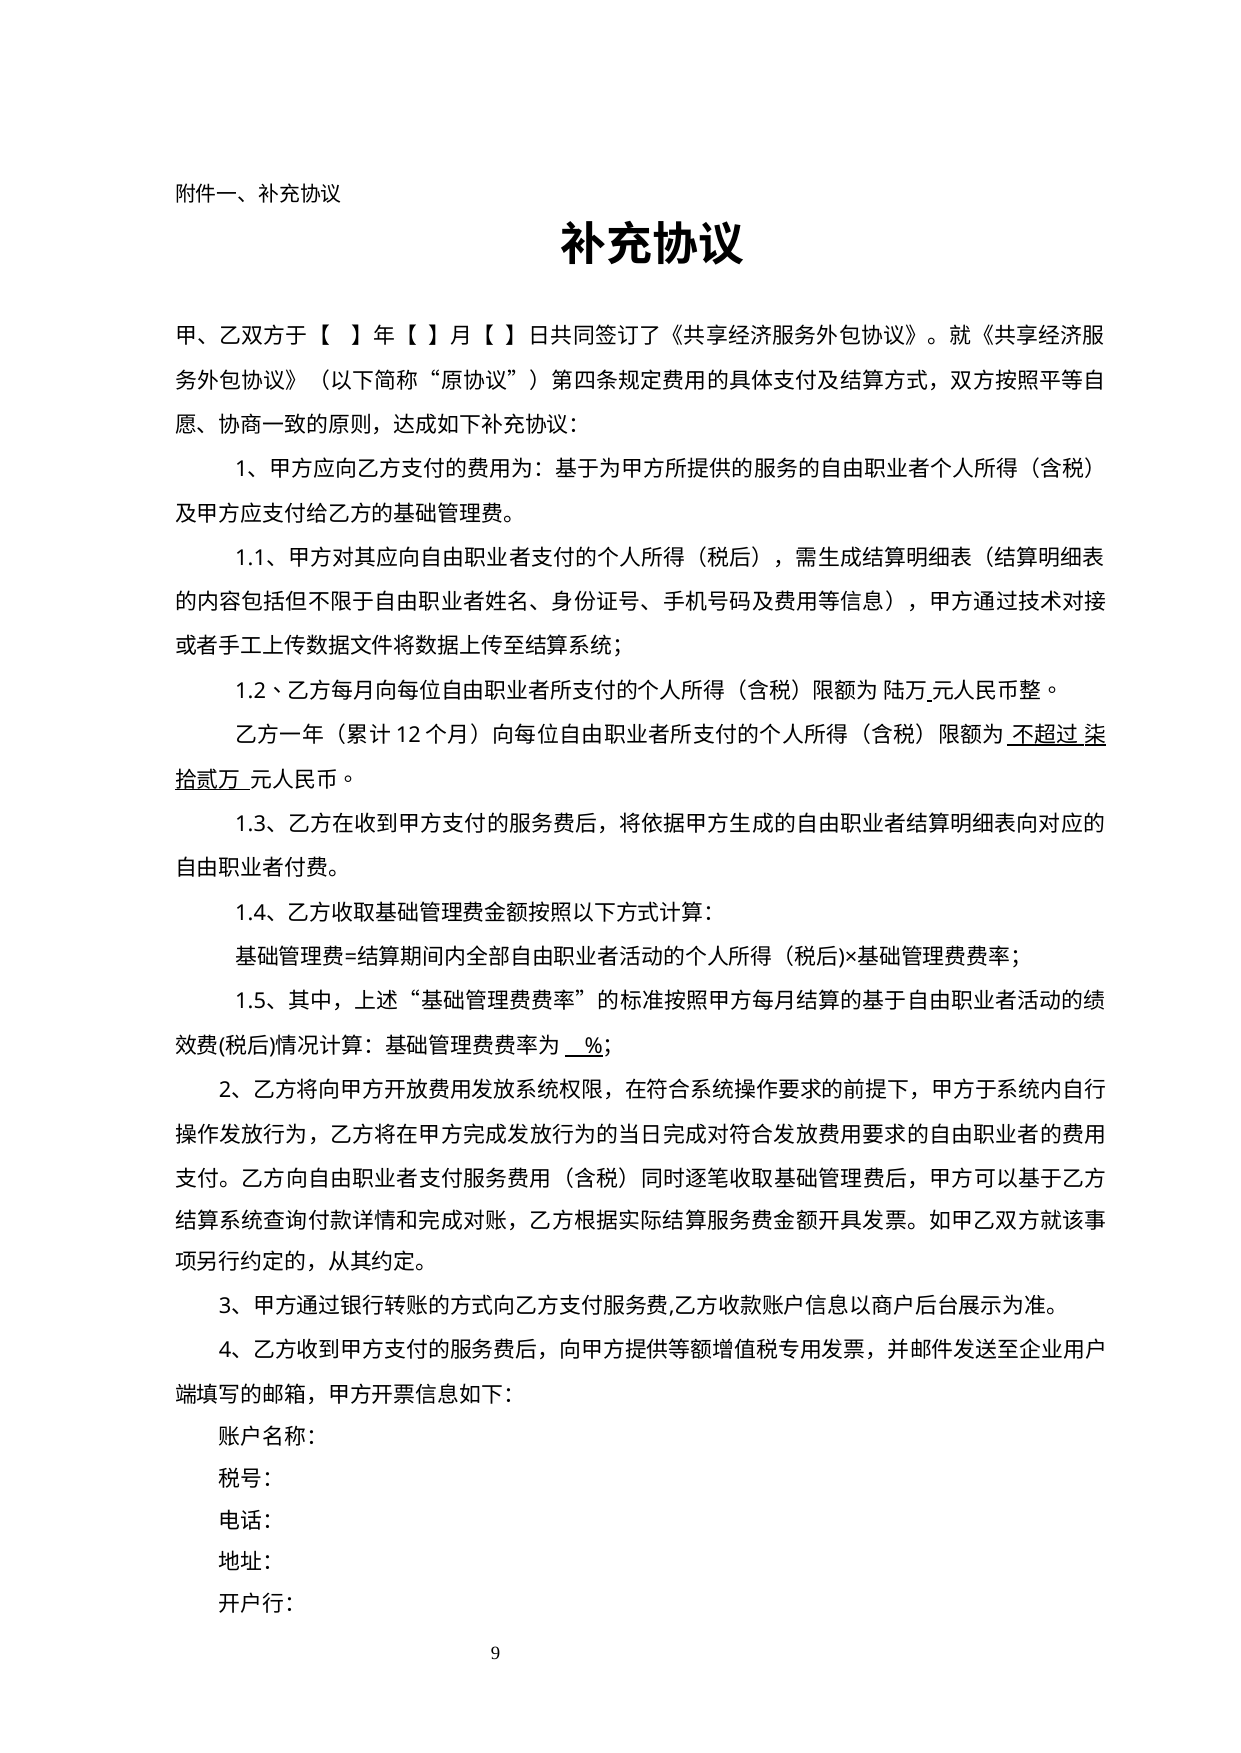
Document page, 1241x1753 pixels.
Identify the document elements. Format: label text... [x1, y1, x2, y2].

text 附件一、补充协议 [175, 177, 1107, 207]
text 开户行： [175, 1588, 1107, 1618]
text 1.5、其中，上述“基础管理费费率”的标准按照甲方每月结算的基于自由职业者活动的绩效费(税后)情况计算：基础管理费费率为 %； [175, 983, 1107, 1060]
text 账户名称： [175, 1421, 1107, 1451]
text 地址： [175, 1546, 1107, 1576]
text 1、甲方应向乙方支付的费用为：基于为甲方所提供的服务的自由职业者个人所得（含税）及甲方应支付给乙方的基础管理费。 [175, 451, 1107, 527]
text 4、乙方收到甲方支付的服务费后，向甲方提供等额增值税专用发票，并邮件发送至企业用户端填写的邮箱，甲方开票信息如下： [175, 1332, 1107, 1409]
text 补充协议 [175, 207, 1107, 274]
text 3、甲方通过银行转账的方式向乙方支付服务费,乙方收款账户信息以商户后台展示为准。 [175, 1288, 1107, 1320]
text 1.1、甲方对其应向自由职业者支付的个人所得（税后），需生成结算明细表（结算明细表的内容包括但不限于自由职业者姓名、身份证号、手机号码及费用等信息），甲方通过技术对接或者手工上传数据文件将数据上传至结算系统； [175, 540, 1107, 660]
text 电话： [175, 1505, 1107, 1534]
text 税号： [175, 1463, 1107, 1493]
text 1.2、乙方每月向每位自由职业者所支付的个人所得（含税）限额为 陆万 元人民币整。 [175, 673, 1107, 704]
text 基础管理费=结算期间内全部自由职业者活动的个人所得（税后)×基础管理费费率； [175, 939, 1107, 971]
text 2、乙方将向甲方开放费用发放系统权限，在符合系统操作要求的前提下，甲方于系统内自行操作发放行为，乙方将在甲方完成发放行为的当日完成对符合发放费用要求的自由职业者的费用支付。乙方向自由职业者支付服务费用（含税）同时逐笔收取基础管理费后，甲方可以基于乙方结算系统查询付款详情和完成对账，乙方根据实际结算服务费金额开具发票。如甲乙双方就该事项另行约定的，从其约定。 [175, 1072, 1107, 1276]
text 乙方一年（累计12个月）向每位自由职业者所支付的个人所得（含税）限额为 不超过 柒拾贰万 元人民币。 [175, 717, 1107, 793]
text 1.4、乙方收取基础管理费金额按照以下方式计算： [175, 894, 1107, 926]
text 1.3、乙方在收到甲方支付的服务费后，将依据甲方生成的自由职业者结算明细表向对应的自由职业者付费。 [175, 806, 1107, 882]
text 甲、乙双方于【 】年【 】月【 】日共同签订了《共享经济服务外包协议》。就《共享经济服务外包协议》（以下简称“原协议”）第四条规定费用的具体支付及结算方式，双方按照平等自愿、协商一致的原则，达成如下补充协议： [175, 318, 1107, 439]
